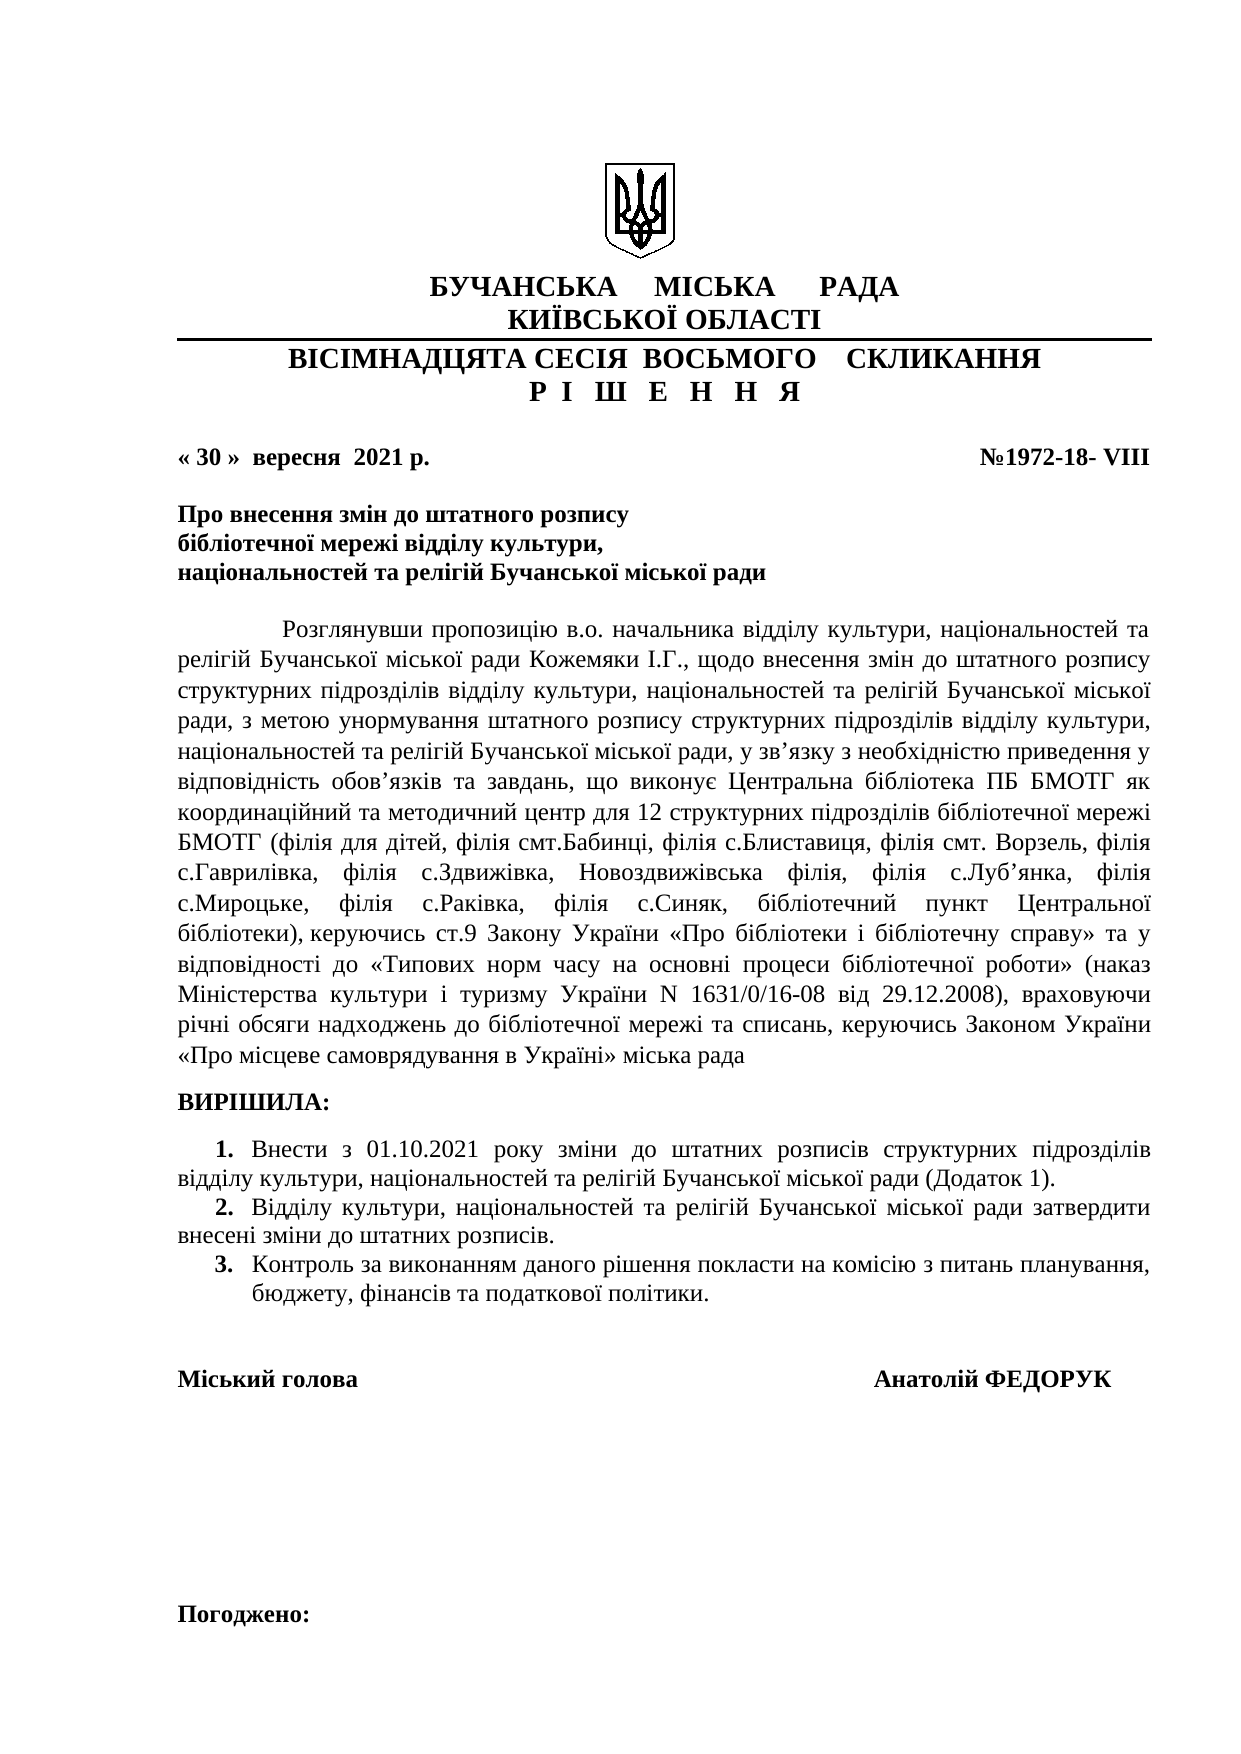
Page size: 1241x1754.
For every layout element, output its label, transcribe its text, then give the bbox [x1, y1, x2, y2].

text Погоджено: [177, 1599, 1152, 1628]
text Міський голова Анатолій ФЕДОРУК [177, 1364, 1152, 1393]
list Контроль за виконанням даного рішення покласти на комісію з питань планування, бюджету, фінансів та податкової політики. [214, 1249, 1152, 1307]
text ПРОЕКТ [177, 158, 1152, 269]
text Р І Ш Е Н Н Я [177, 374, 1152, 408]
text БУЧАНСЬКА МІСЬКА РАДА [177, 269, 1152, 302]
text Про внесення змін до штатного розпису [177, 499, 1152, 528]
list Відділу культури, національностей та релігій Бучанської міської ради затвердити внесені зміни до штатних розписів. [177, 1192, 1152, 1249]
text бібліотечної мережі відділу культури, [177, 528, 1152, 557]
list Внести з 01.10.2021 року зміни до штатних розписів структурних підрозділів відділу культури, національностей та релігій Бучанської міської ради (Додаток 1). [177, 1134, 1152, 1192]
text національностей та релігій Бучанської міської ради [177, 557, 1152, 585]
text Розглянувши пропозицію в.о. начальника відділу культури, національностей та релігій Бучанської міської ради Кожемяки І.Г., щодо внесення змін до штатного розпису структурних підрозділів відділу культури, національностей та релігій Бучанської міської ради, з метою унормування штатного розпису структурних підрозділів відділу культури, національностей та релігій Бучанської міської ради, у зв’язку з необхідністю приведення у відповідність обов’язків та завдань, що виконує Центральна бібліотека ПБ БМОТГ як координаційний та методичний центр для 12 структурних підрозділів бібліотечної мережі БМОТГ (філія для дітей, філія смт.Бабинці, філія с.Блиставиця, філія смт. Ворзель, філія с.Гаврилівка, філія с.Здвижівка, Новоздвижівська філія, філія с.Луб’янка, філія с.Мироцьке, філія с.Раківка, філія с.Синяк, бібліотечний пункт Центральної бібліотеки), керуючись ст.9 Закону України «Про бібліотеки і бібліотечну справу» та у відповідності до «Типових норм часу на основні процеси бібліотечної роботи» (наказ Міністерства культури і туризму України N 1631/0/16-08 від 29.12.2008), враховуючи річні обсяги надходжень до бібліотечної мережі та списань, керуючись Законом України «Про місцеве самоврядування в Україні» міська рада [177, 614, 1152, 1069]
text ВІСІМНАДЦЯТА СЕСІЯ ВОСЬМОГО СКЛИКАННЯ [177, 341, 1152, 374]
text « 30 » вересня 2021 р. №1972-18- VIIІ [177, 442, 1152, 470]
text ВИРІШИЛА: [177, 1087, 1152, 1116]
text КИЇВСЬКОЇ ОБЛАСТІ [177, 302, 1152, 338]
